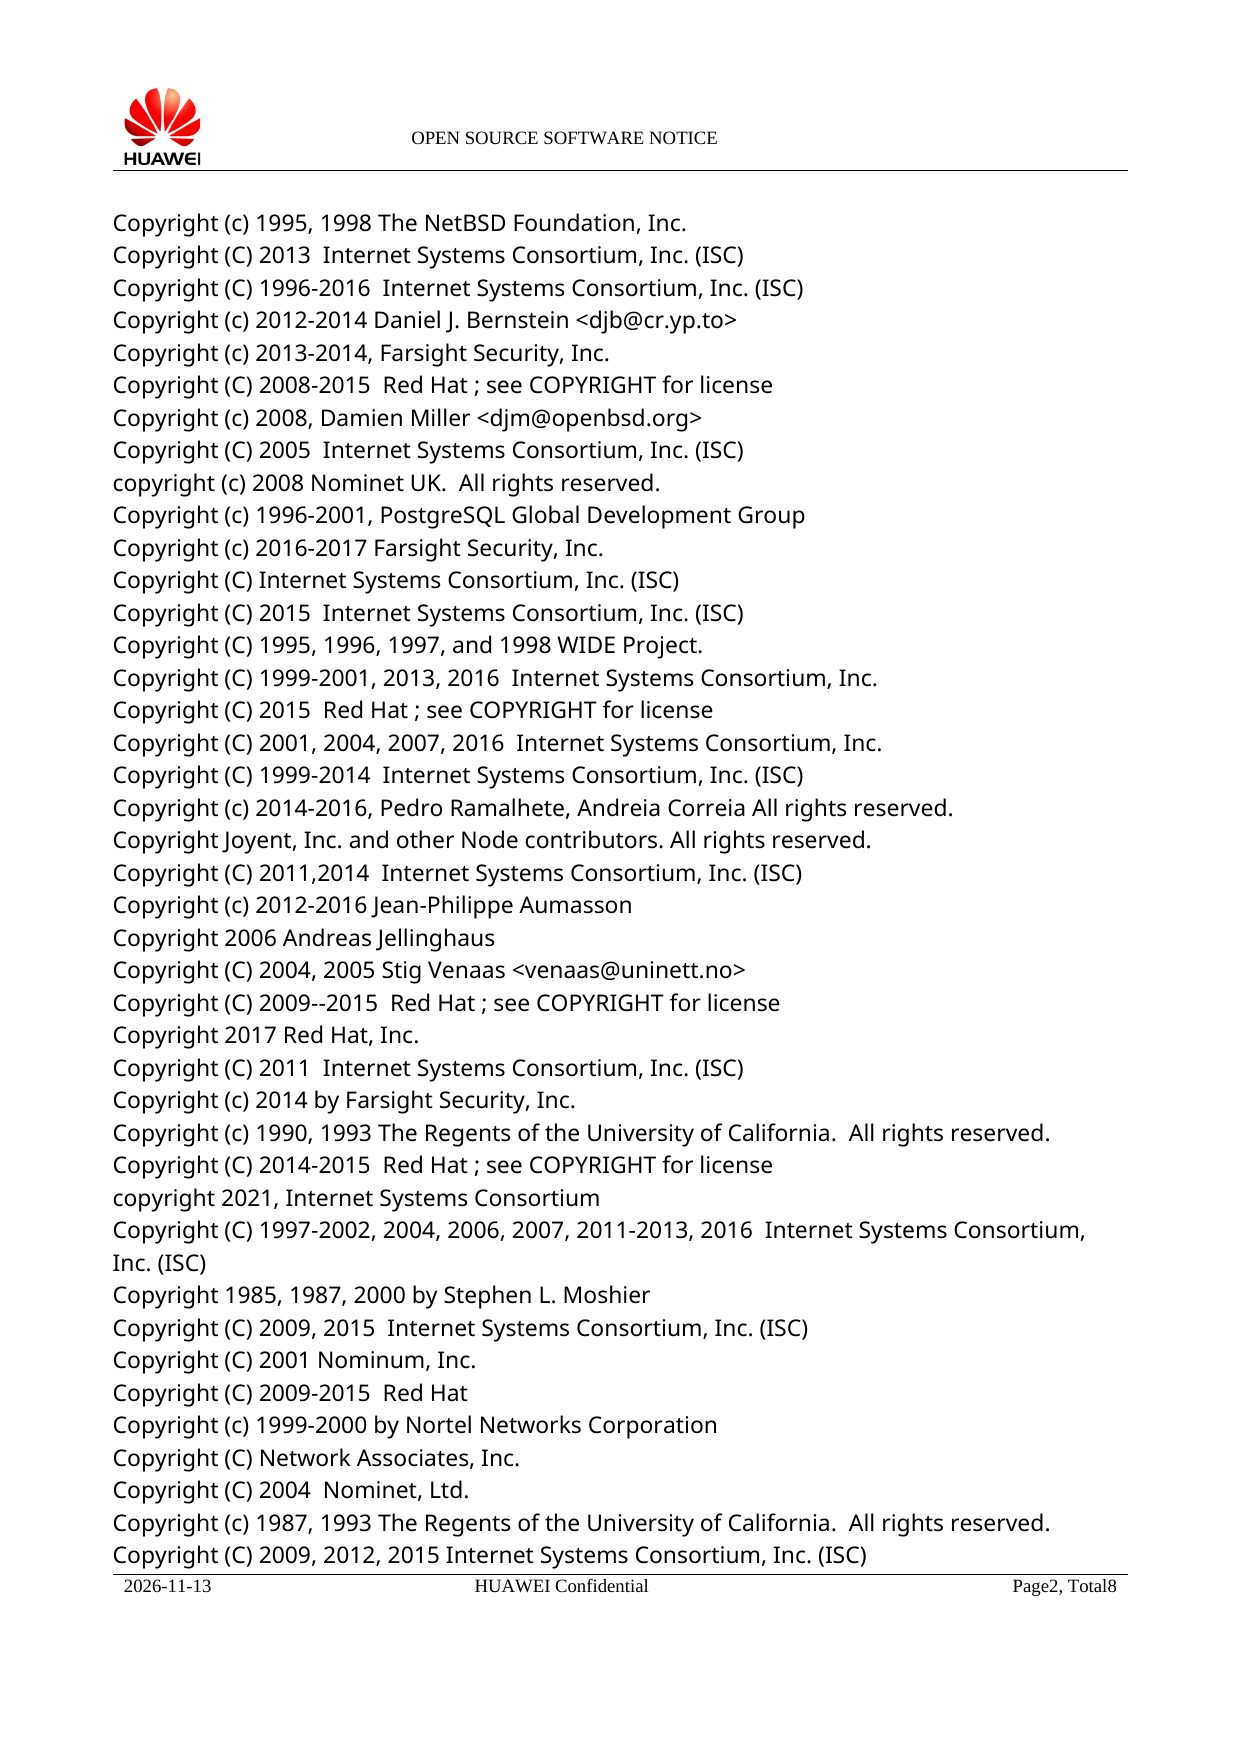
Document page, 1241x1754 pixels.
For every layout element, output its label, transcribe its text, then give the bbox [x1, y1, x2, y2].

picture [124, 88, 201, 165]
